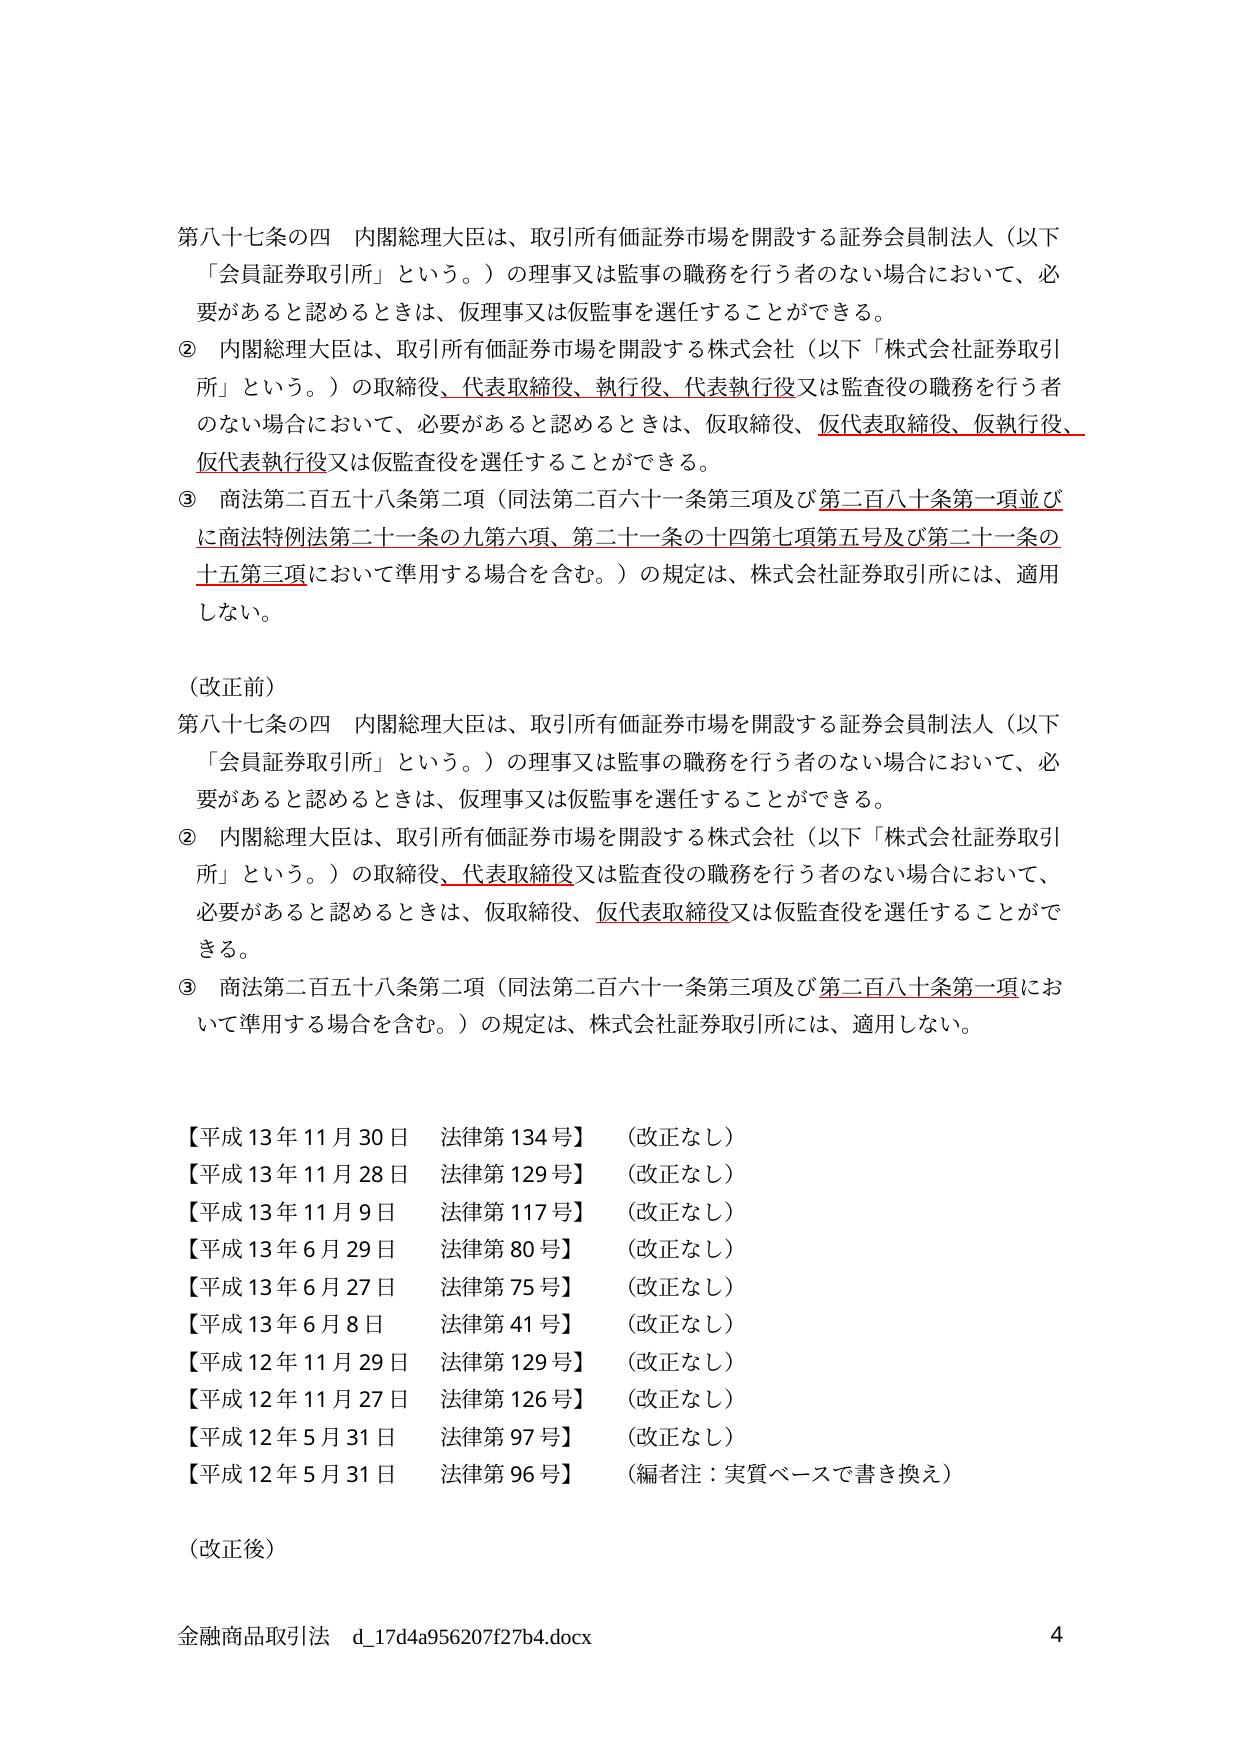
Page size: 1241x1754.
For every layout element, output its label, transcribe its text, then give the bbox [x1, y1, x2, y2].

text 【平成12年5月31日 法律第97号】 （改正なし） [177, 1417, 1063, 1454]
text 【平成12年11月29日 法律第129号】 （改正なし） [177, 1342, 1063, 1379]
text 【平成13年6月29日 法律第80号】 （改正なし） [177, 1229, 1063, 1267]
text ③ 商法第二百五十八条第二項（同法第二百六十一条第三項及び第二百八十条第一項において準用する場合を含む。）の規定は、株式会社証券取引所には、適用しない。 [177, 967, 1063, 1042]
text 第八十七条の四 内閣総理大臣は、取引所有価証券市場を開設する証券会員制法人（以下「会員証券取引所」という。）の理事又は監事の職務を行う者のない場合において、必要があると認めるときは、仮理事又は仮監事を選任することができる。 [177, 217, 1063, 329]
text 【平成12年5月31日 法律第96号】 （編者注：実質ベースで書き換え） [177, 1454, 1063, 1492]
text 【平成13年6月27日 法律第75号】 （改正なし） [177, 1267, 1063, 1304]
text ② 内閣総理大臣は、取引所有価証券市場を開設する株式会社（以下「株式会社証券取引所」という。）の取締役、代表取締役又は監査役の職務を行う者のない場合において、必要があると認めるときは、仮取締役、仮代表取締役又は仮監査役を選任することができる。 [177, 817, 1063, 967]
text 【平成13年11月30日 法律第134号】 （改正なし） [177, 1117, 1063, 1154]
text 【平成13年11月28日 法律第129号】 （改正なし） [177, 1154, 1063, 1192]
text 【平成12年11月27日 法律第126号】 （改正なし） [177, 1379, 1063, 1417]
text 第八十七条の四 内閣総理大臣は、取引所有価証券市場を開設する証券会員制法人（以下「会員証券取引所」という。）の理事又は監事の職務を行う者のない場合において、必要があると認めるときは、仮理事又は仮監事を選任することができる。 [177, 704, 1063, 817]
text （改正前） [177, 667, 1063, 704]
text ③ 商法第二百五十八条第二項（同法第二百六十一条第三項及び第二百八十条第一項並びに商法特例法第二十一条の九第六項、第二十一条の十四第七項第五号及び第二十一条の十五第三項において準用する場合を含む。）の規定は、株式会社証券取引所には、適用しない。 [177, 479, 1063, 629]
text 【平成13年11月9日 法律第117号】 （改正なし） [177, 1192, 1063, 1229]
text ② 内閣総理大臣は、取引所有価証券市場を開設する株式会社（以下「株式会社証券取引所」という。）の取締役、代表取締役、執行役、代表執行役又は監査役の職務を行う者のない場合において、必要があると認めるときは、仮取締役、仮代表取締役、仮執行役、仮代表執行役又は仮監査役を選任することができる。 [177, 329, 1063, 479]
text （改正後） [177, 1529, 1063, 1567]
text 【平成13年6月8日 法律第41号】 （改正なし） [177, 1304, 1063, 1342]
